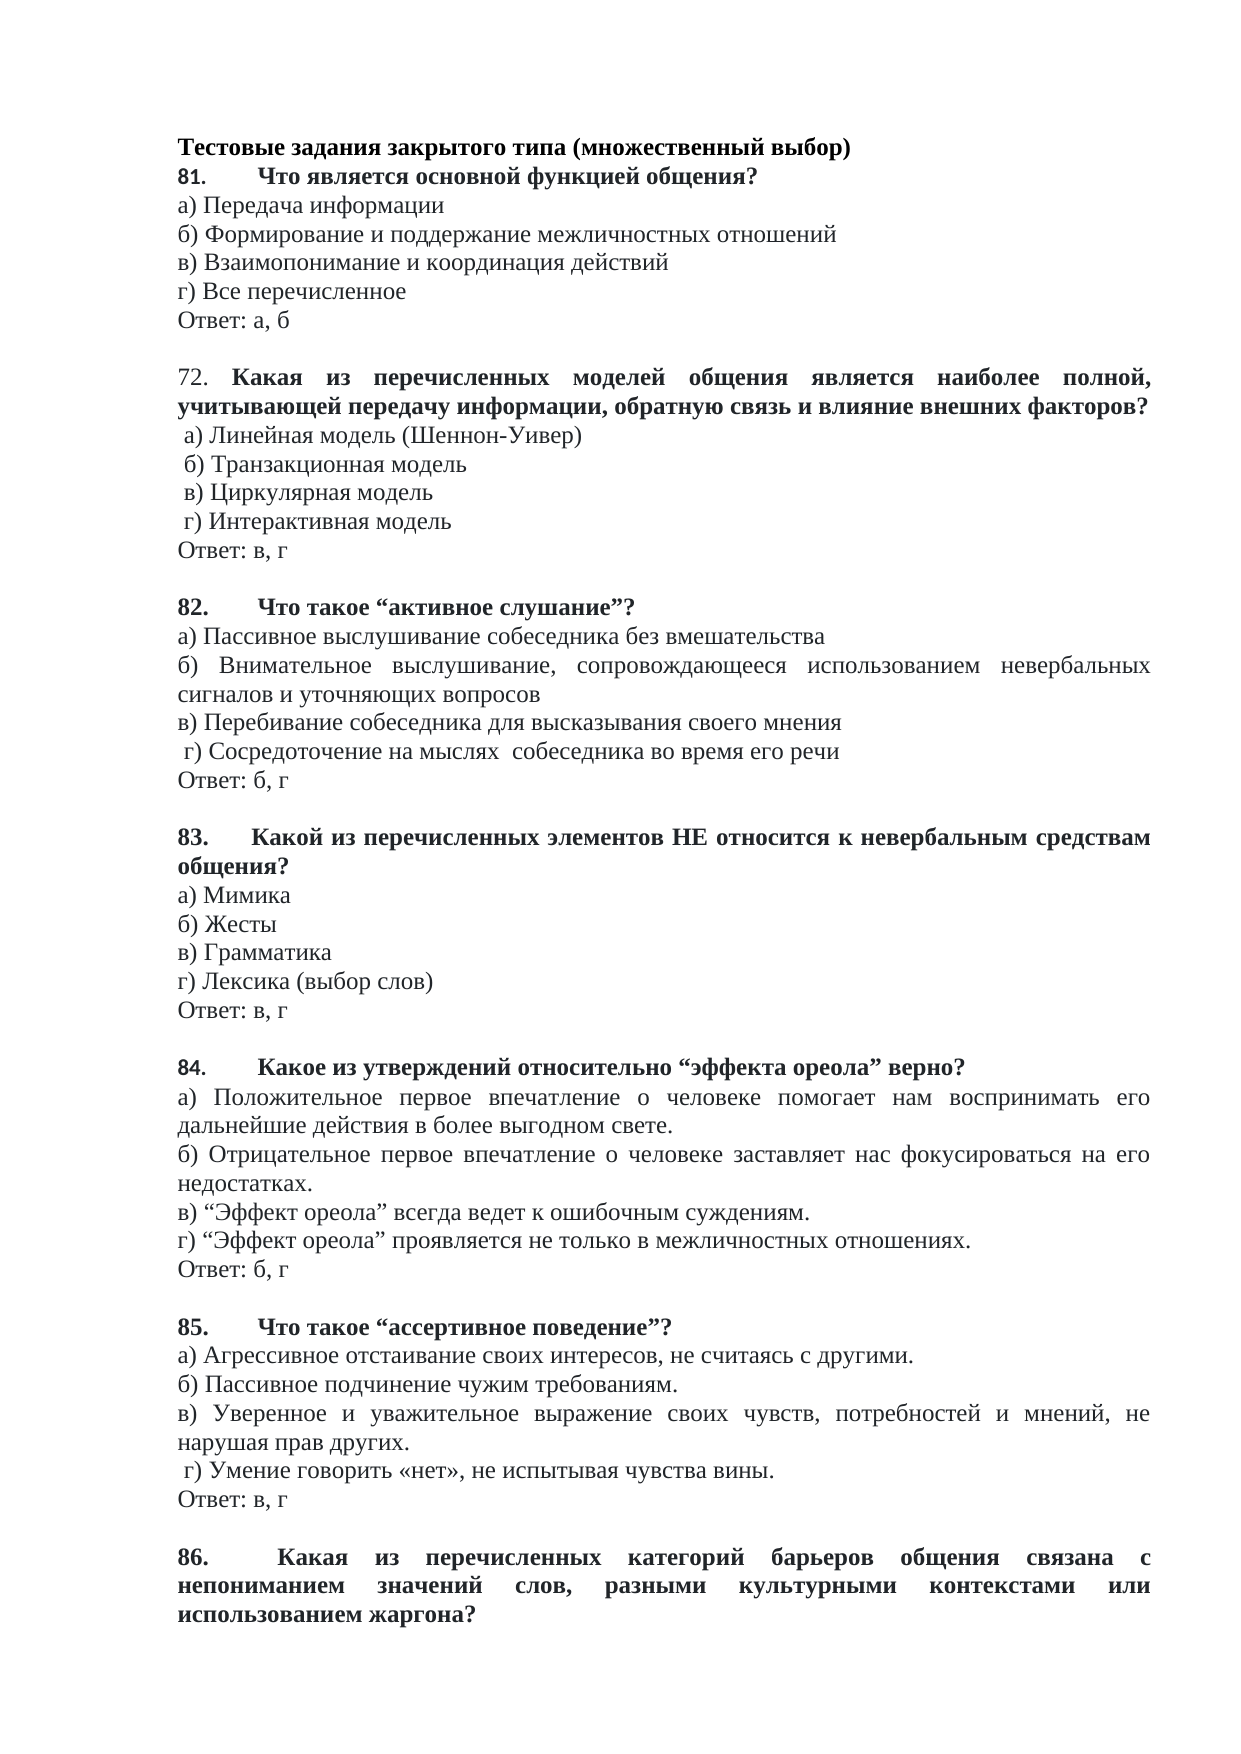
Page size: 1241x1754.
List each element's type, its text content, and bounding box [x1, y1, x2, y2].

text в) Перебивание собеседника для высказывания своего мнения [177, 707, 1152, 736]
text б) Внимательное выслушивание, сопровождающееся использованием невербальных сигналов и уточняющих вопросов [177, 650, 1152, 707]
text Тестовые задания закрытого типа (множественный выбор) [177, 132, 1152, 161]
text в) Грамматика [177, 937, 1152, 966]
list Какая из перечисленных категорий барьеров общения связана с непониманием значений слов, разными культурными контекстами или использованием жаргона? [177, 1542, 1152, 1628]
list Что такое “ассертивное поведение”? [177, 1312, 1152, 1340]
text 72. Какая из перечисленных моделей общения является наиболее полной, учитывающей передачу информации, обратную связь и влияние внешних факторов? [177, 362, 1152, 420]
text a) Агрессивное отстаивание своих интересов, не считаясь с другими. [177, 1340, 1152, 1369]
text б) Отрицательное первое впечатление о человеке заставляет нас фокусироваться на его недостатках. [177, 1139, 1152, 1197]
text г) Лексика (выбор слов) [177, 966, 1152, 995]
text б) Жесты [177, 909, 1152, 937]
text г) “Эффект ореола” проявляется не только в межличностных отношениях. [177, 1225, 1152, 1254]
text в) Взаимопонимание и координация действий [177, 247, 1152, 276]
text Ответ: в, г [177, 995, 1152, 1024]
text a) Мимика [177, 880, 1152, 909]
text Ответ: а, б [177, 305, 1152, 334]
text г) Интерактивная модель [177, 506, 1152, 535]
list Что такое “активное слушание”? [177, 592, 1152, 621]
text г) Все перечисленное [177, 276, 1152, 305]
text a) Передача информации [177, 190, 1152, 219]
text a) Положительное первое впечатление о человеке помогает нам воспринимать его дальнейшие действия в более выгодном свете. [177, 1082, 1152, 1139]
text г) Сосредоточение на мыслях собеседника во время его речи [177, 736, 1152, 765]
text в) Циркулярная модель [177, 477, 1152, 506]
text Ответ: в, г [177, 1484, 1152, 1513]
text Ответ: б, г [177, 765, 1152, 794]
text a) Линейная модель (Шеннон-Уивер) [177, 420, 1152, 449]
text б) Пассивное подчинение чужим требованиям. [177, 1369, 1152, 1398]
list Какой из перечисленных элементов НЕ относится к невербальным средствам общения? [177, 822, 1152, 880]
text г) Умение говорить «нет», не испытывая чувства вины. [177, 1455, 1152, 1484]
text б) Формирование и поддержание межличностных отношений [177, 219, 1152, 247]
text Ответ: б, г [177, 1254, 1152, 1283]
list Что является основной функцией общения? [177, 161, 1152, 190]
text Ответ: в, г [177, 535, 1152, 564]
text б) Транзакционная модель [177, 449, 1152, 477]
list Какое из утверждений относительно “эффекта ореола” верно? [177, 1052, 1152, 1082]
text a) Пассивное выслушивание собеседника без вмешательства [177, 621, 1152, 650]
text в) Уверенное и уважительное выражение своих чувств, потребностей и мнений, не нарушая прав других. [177, 1398, 1152, 1455]
text в) “Эффект ореола” всегда ведет к ошибочным суждениям. [177, 1197, 1152, 1225]
